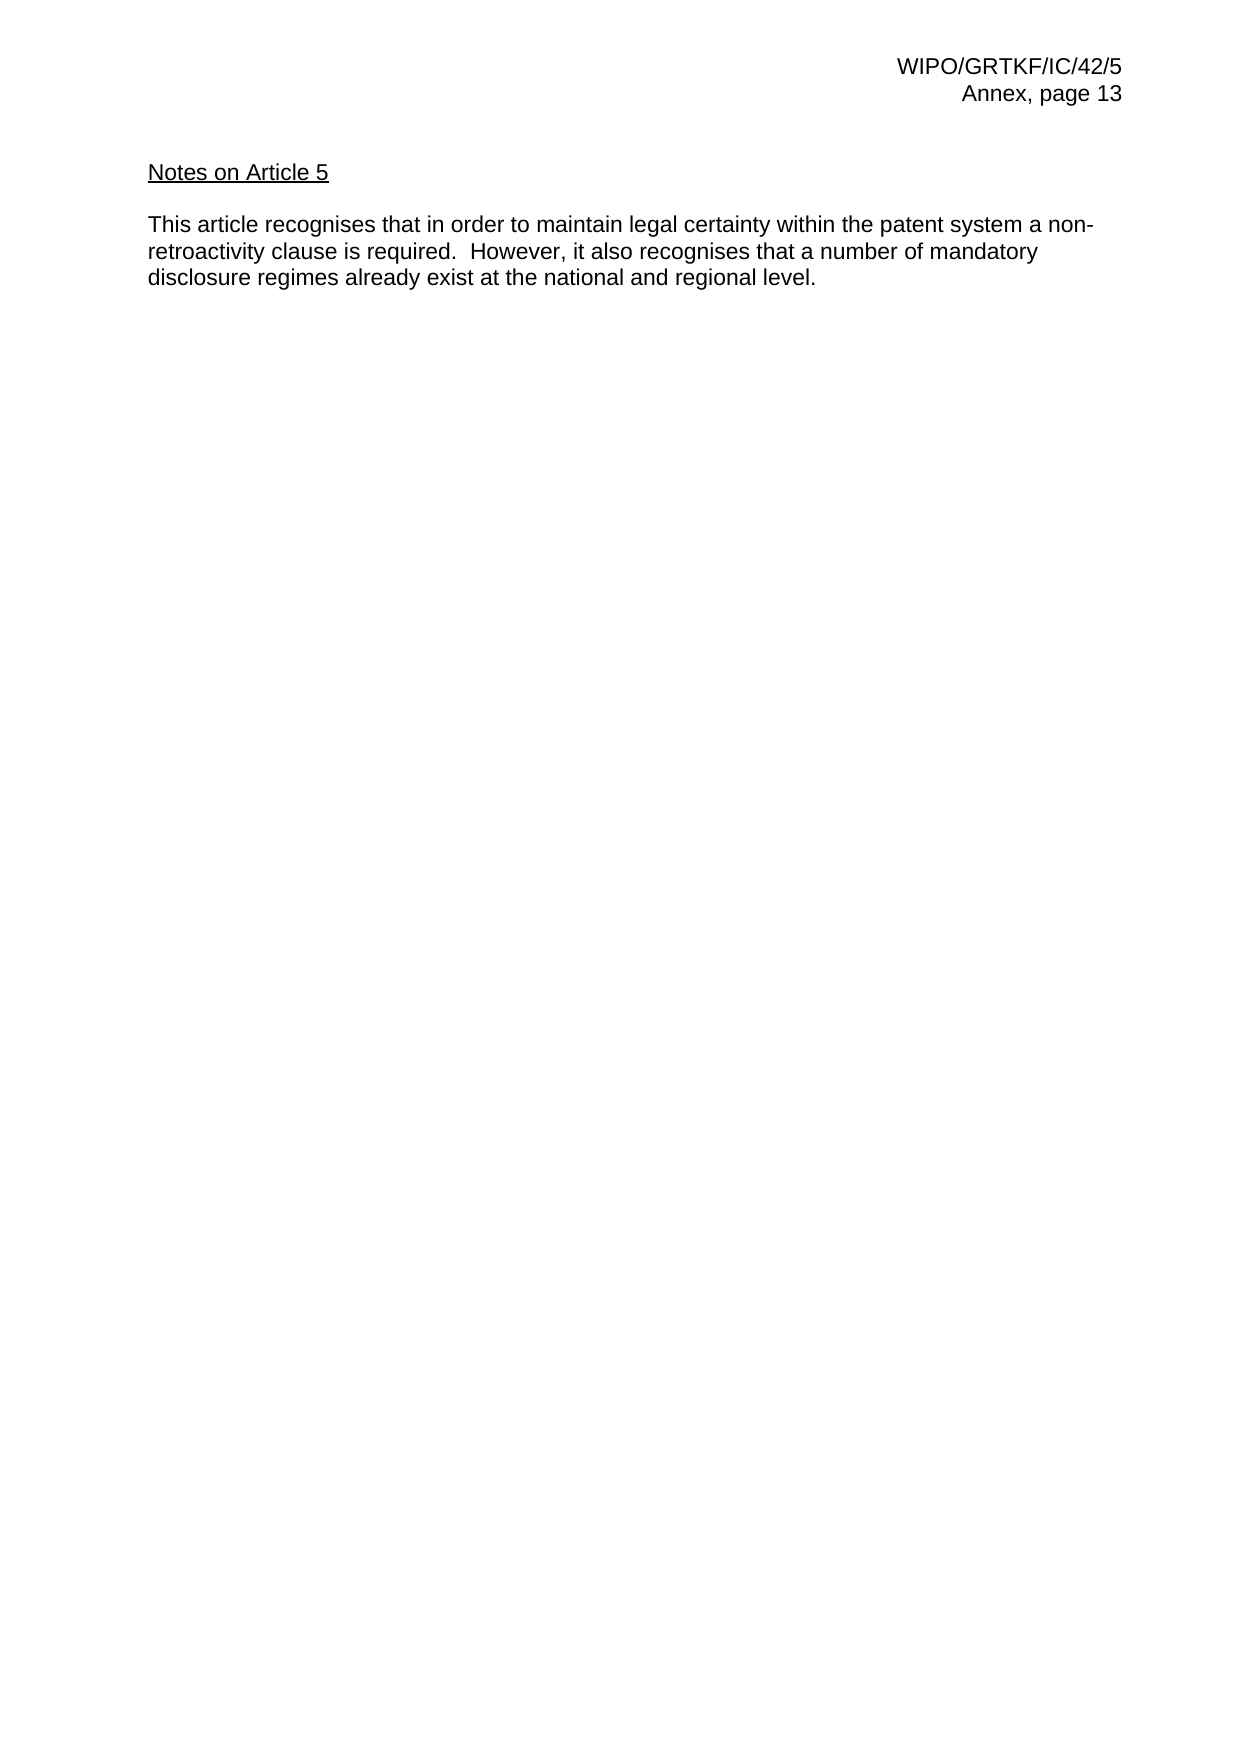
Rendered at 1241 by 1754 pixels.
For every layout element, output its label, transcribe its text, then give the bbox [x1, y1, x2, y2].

text Notes on Article 5 [148, 158, 1122, 211]
text This article recognises that in order to maintain legal certainty within the patent system a non-retroactivity clause is required. However, it also recognises that a number of mandatory disclosure regimes already exist at the national and regional level. [148, 211, 1122, 290]
